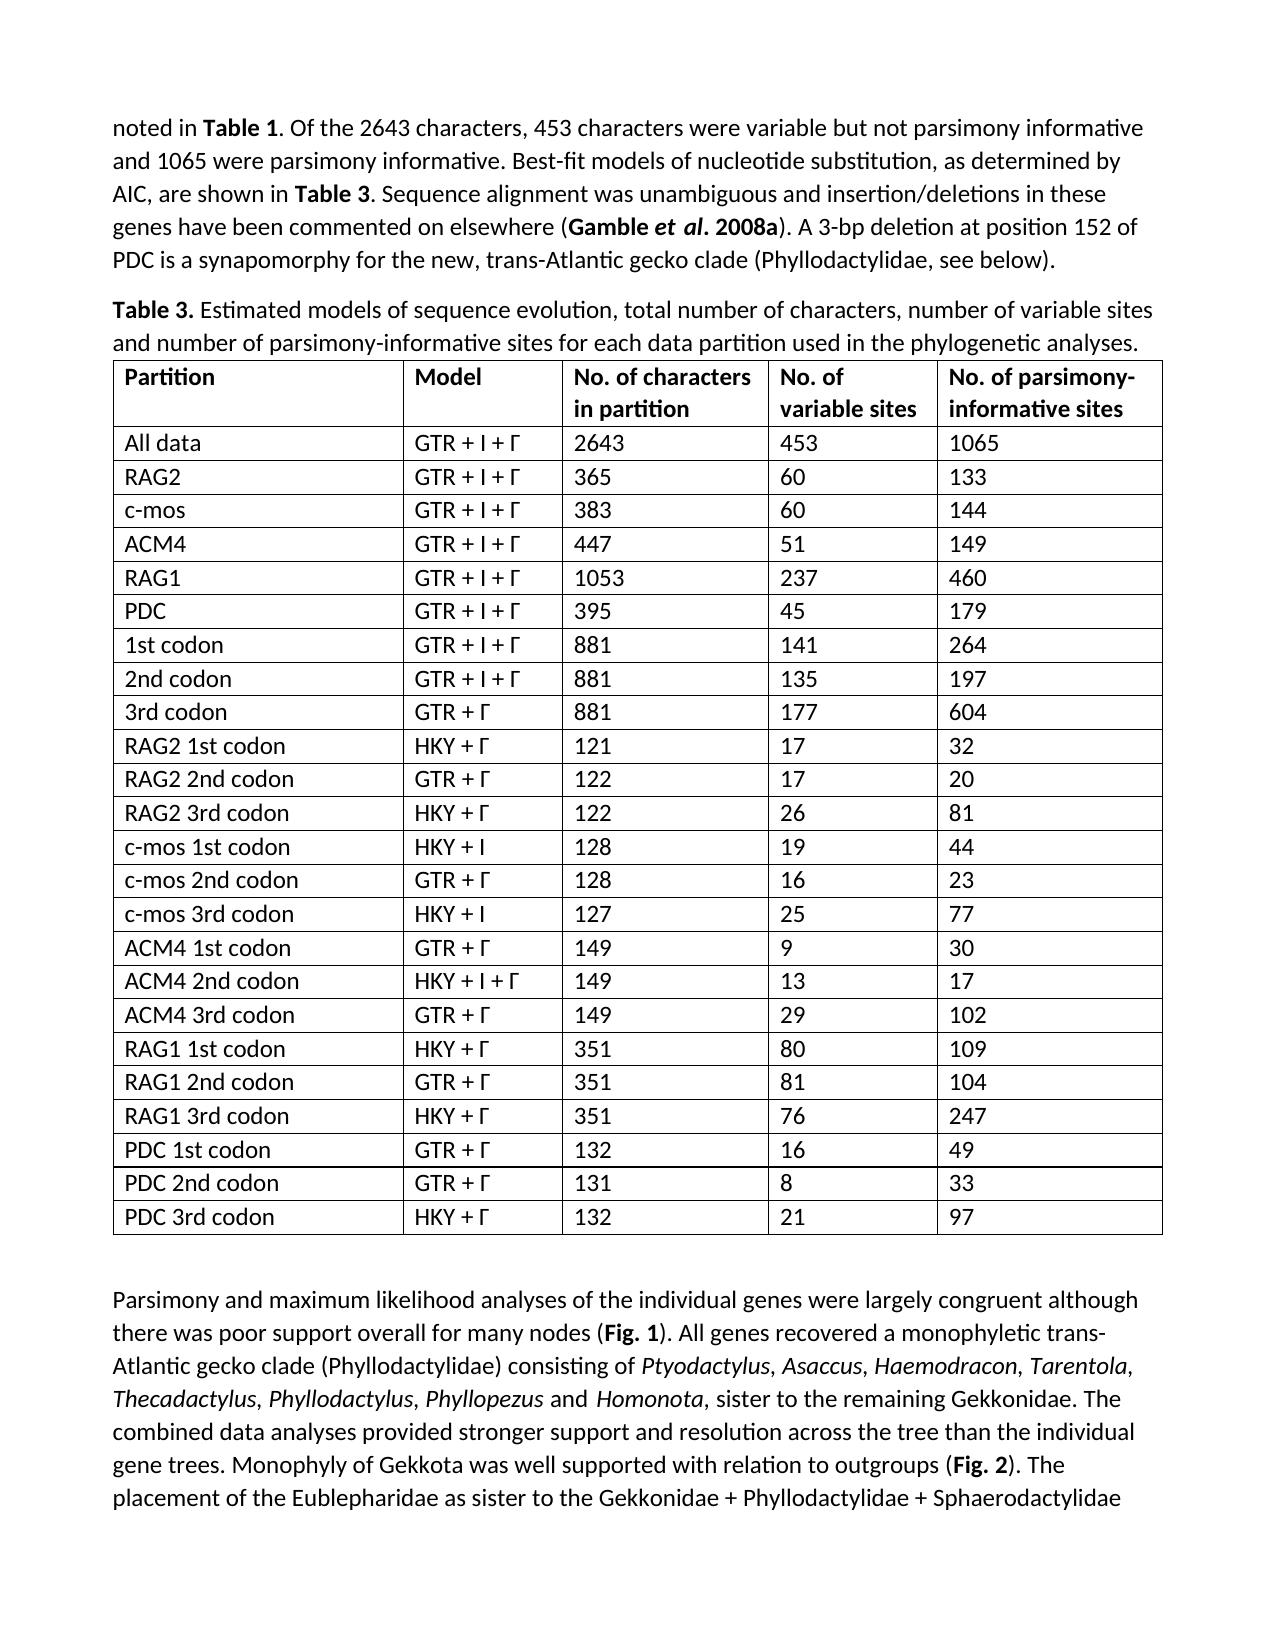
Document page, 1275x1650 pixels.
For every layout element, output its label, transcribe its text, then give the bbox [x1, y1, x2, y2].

table_cell c-mos [114, 495, 403, 527]
table_cell GTR + I + Γ [404, 562, 562, 594]
table_cell 237 [769, 562, 937, 594]
table_cell 133 [938, 461, 1162, 493]
table_cell 13 [769, 966, 937, 998]
table_cell RAG1 3rd codon [114, 1100, 403, 1133]
table_cell 60 [769, 461, 937, 493]
table_cell 9 [769, 932, 937, 964]
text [112, 1284, 1162, 1512]
table_cell 8 [769, 1168, 937, 1200]
table_cell All data [114, 427, 403, 460]
table_cell HKY + Γ [404, 797, 562, 830]
table_cell 121 [563, 730, 768, 763]
table_cell 102 [938, 999, 1162, 1032]
table_cell 453 [769, 427, 937, 460]
table_cell 351 [563, 1100, 768, 1133]
table_cell GTR + I + Γ [404, 595, 562, 628]
table_cell GTR + Γ [404, 696, 562, 729]
table_cell 32 [938, 730, 1162, 763]
table_cell GTR + Γ [404, 999, 562, 1032]
table_cell GTR + I + Γ [404, 461, 562, 493]
table_cell 132 [563, 1201, 768, 1234]
table_cell 395 [563, 595, 768, 628]
table_cell RAG1 1st codon [114, 1033, 403, 1065]
table_cell GTR + I + Γ [404, 495, 562, 527]
table_cell 45 [769, 595, 937, 628]
table_cell 177 [769, 696, 937, 729]
table_cell 26 [769, 797, 937, 830]
table_cell HKY + I [404, 898, 562, 931]
table_cell 179 [938, 595, 1162, 628]
table_cell HKY + Γ [404, 730, 562, 763]
table_cell 141 [769, 629, 937, 662]
table_cell 81 [769, 1066, 937, 1099]
table_header No. of characters in partition [563, 361, 768, 426]
table_cell 135 [769, 663, 937, 695]
table_cell 104 [938, 1066, 1162, 1099]
table_cell 881 [563, 696, 768, 729]
table_cell ACM4 2nd codon [114, 966, 403, 998]
table_cell 604 [938, 696, 1162, 729]
table_cell 3rd codon [114, 696, 403, 729]
table_cell 1st codon [114, 629, 403, 662]
table_cell 30 [938, 932, 1162, 964]
table_cell HKY + Γ [404, 1033, 562, 1065]
text Table 3. Estimated models of sequence evolution, total number of characters, number of variable sites and number of parsimony-informative sites for each data partition used in the phylogenetic analyses. [112, 294, 1162, 357]
table_cell c-mos 3rd codon [114, 898, 403, 931]
table_cell c-mos 1st codon [114, 831, 403, 863]
table_cell 81 [938, 797, 1162, 830]
table_cell 44 [938, 831, 1162, 863]
table_cell 127 [563, 898, 768, 931]
table_cell GTR + Γ [404, 865, 562, 897]
table_cell 17 [938, 966, 1162, 998]
table_cell 365 [563, 461, 768, 493]
table_cell GTR + I + Γ [404, 427, 562, 460]
table_cell PDC [114, 595, 403, 628]
table_cell 20 [938, 764, 1162, 796]
table_cell 1065 [938, 427, 1162, 460]
table_cell RAG2 [114, 461, 403, 493]
table_cell 149 [563, 932, 768, 964]
table_header No. of parsimony-informative sites [938, 361, 1162, 426]
table_cell 132 [563, 1134, 768, 1166]
table_cell GTR + I + Γ [404, 629, 562, 662]
table_cell ACM4 [114, 528, 403, 561]
table_cell 21 [769, 1201, 937, 1234]
table_cell c-mos 2nd codon [114, 865, 403, 897]
table_cell 149 [938, 528, 1162, 561]
table_cell 2nd codon [114, 663, 403, 695]
table_cell PDC 2nd codon [114, 1168, 403, 1200]
table_header Partition [114, 361, 403, 426]
table_cell 383 [563, 495, 768, 527]
table_cell 25 [769, 898, 937, 931]
table_cell 149 [563, 966, 768, 998]
table_cell RAG2 1st codon [114, 730, 403, 763]
table_cell 149 [563, 999, 768, 1032]
table_cell 351 [563, 1066, 768, 1099]
table_cell 460 [938, 562, 1162, 594]
table_cell 128 [563, 831, 768, 863]
table_cell 1053 [563, 562, 768, 594]
table_cell ACM4 1st codon [114, 932, 403, 964]
table_cell 51 [769, 528, 937, 561]
table_cell 16 [769, 1134, 937, 1166]
table_cell 128 [563, 865, 768, 897]
table_cell GTR + I + Γ [404, 663, 562, 695]
table_cell 77 [938, 898, 1162, 931]
table_cell 197 [938, 663, 1162, 695]
table_cell 19 [769, 831, 937, 863]
table_cell 29 [769, 999, 937, 1032]
table_cell PDC 3rd codon [114, 1201, 403, 1234]
table_header Model [404, 361, 562, 426]
table_cell HKY + Γ [404, 1100, 562, 1133]
table_cell RAG2 3rd codon [114, 797, 403, 830]
table_cell GTR + Γ [404, 764, 562, 796]
table_cell 33 [938, 1168, 1162, 1200]
table_cell 17 [769, 730, 937, 763]
table_cell GTR + Γ [404, 1134, 562, 1166]
table_cell 351 [563, 1033, 768, 1065]
table_cell 2643 [563, 427, 768, 460]
table_cell 122 [563, 764, 768, 796]
table_cell 881 [563, 629, 768, 662]
table_cell 144 [938, 495, 1162, 527]
table_cell 60 [769, 495, 937, 527]
table_cell RAG2 2nd codon [114, 764, 403, 796]
table_cell HKY + I + Γ [404, 966, 562, 998]
table_cell HKY + I [404, 831, 562, 863]
table_cell RAG1 2nd codon [114, 1066, 403, 1099]
table_cell GTR + Γ [404, 1168, 562, 1200]
table_cell 23 [938, 865, 1162, 897]
table_cell 122 [563, 797, 768, 830]
table_cell HKY + Γ [404, 1201, 562, 1234]
table_cell 76 [769, 1100, 937, 1133]
table_cell GTR + I + Γ [404, 528, 562, 561]
table_cell 97 [938, 1201, 1162, 1234]
table_cell 16 [769, 865, 937, 897]
table_cell GTR + Γ [404, 1066, 562, 1099]
table_cell RAG1 [114, 562, 403, 594]
table_cell 49 [938, 1134, 1162, 1166]
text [112, 112, 1162, 275]
table_cell 447 [563, 528, 768, 561]
table_cell GTR + Γ [404, 932, 562, 964]
table_cell 17 [769, 764, 937, 796]
table_header No. of variable sites [769, 361, 937, 426]
table_cell 881 [563, 663, 768, 695]
table_cell 247 [938, 1100, 1162, 1133]
table_cell ACM4 3rd codon [114, 999, 403, 1032]
table_cell 264 [938, 629, 1162, 662]
table_cell 80 [769, 1033, 937, 1065]
table_cell 109 [938, 1033, 1162, 1065]
table_cell 131 [563, 1168, 768, 1200]
table_cell PDC 1st codon [114, 1134, 403, 1166]
